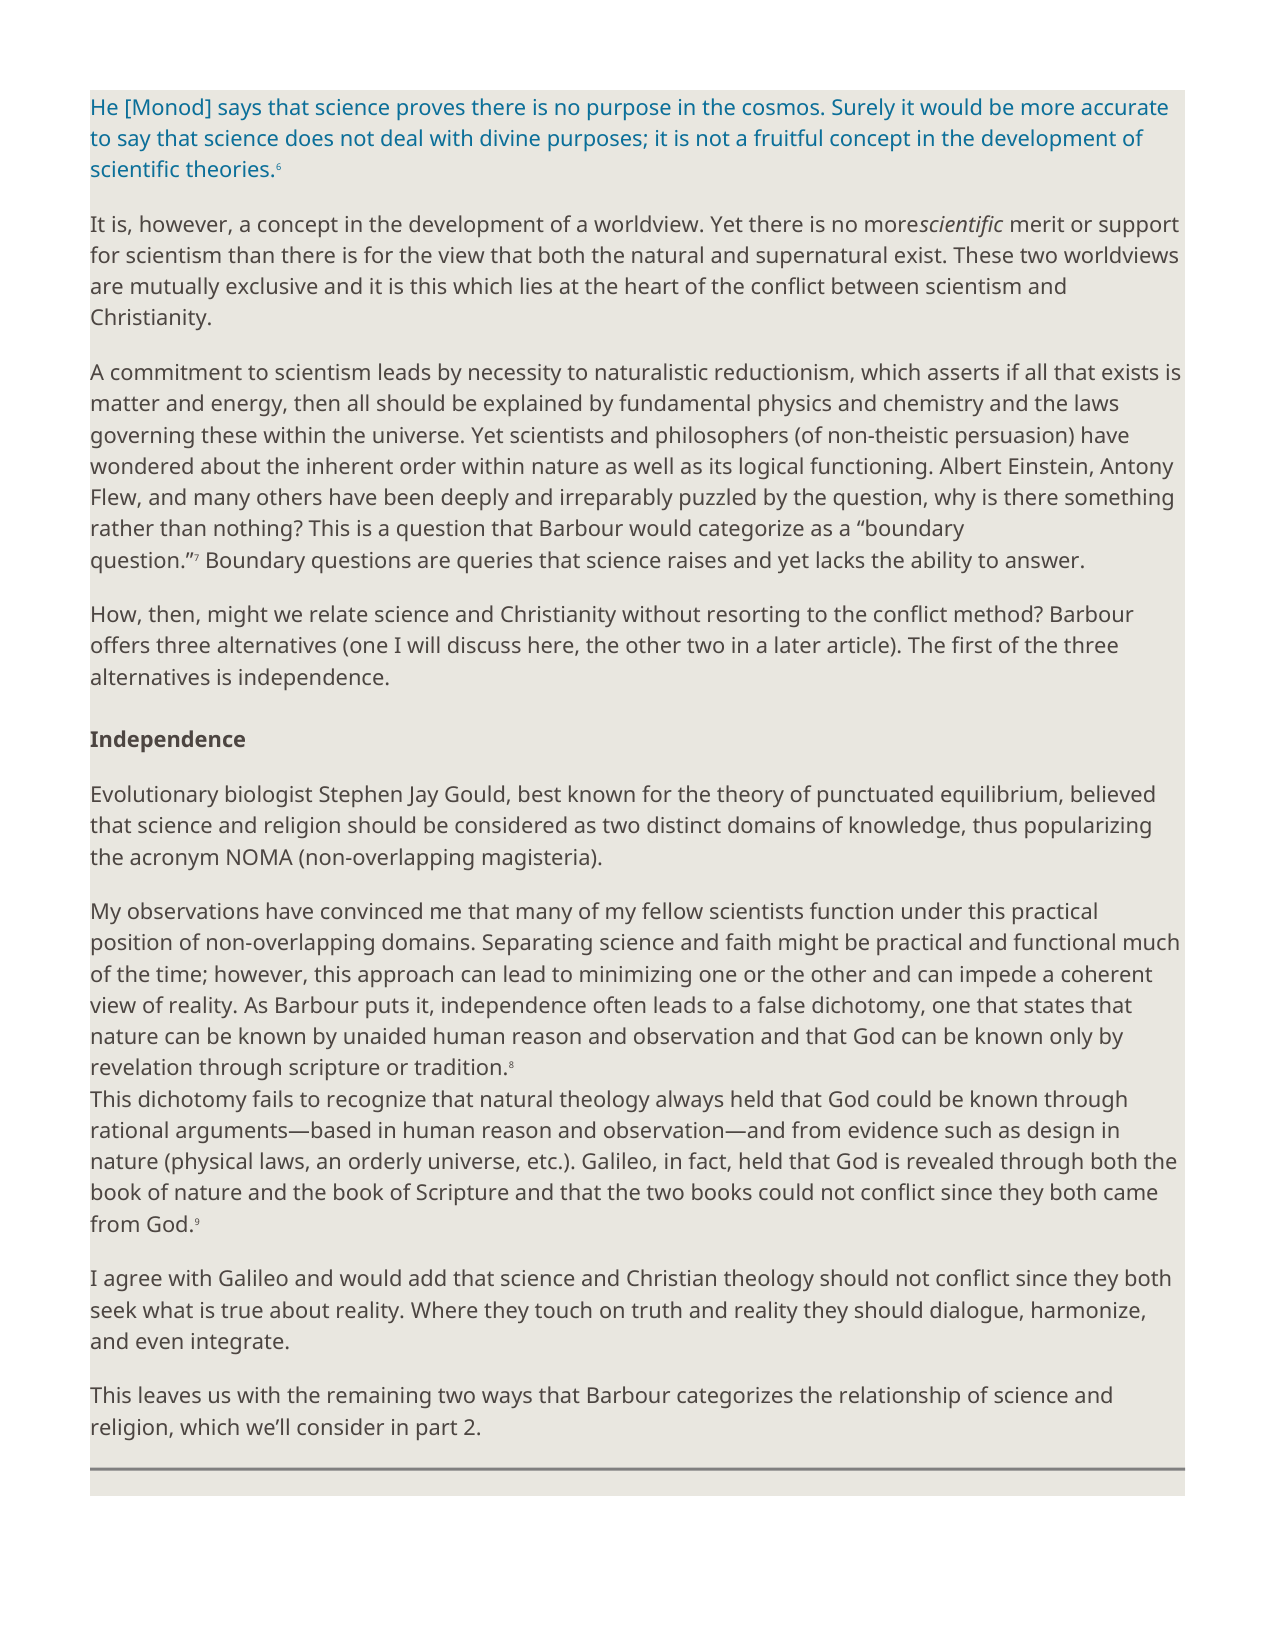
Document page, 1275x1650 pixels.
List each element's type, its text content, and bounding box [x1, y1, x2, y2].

text This leaves us with the remaining two ways that Barbour categorizes the relationship of science and religion, which we’ll consider in part 2. [90, 1379, 1185, 1442]
text How, then, might we relate science and Christianity without resorting to the conflict method? Barbour offers three alternatives (one I will discuss here, the other two in a later article). The first of the three alternatives is independence. Independence [90, 598, 1185, 754]
text I agree with Galileo and would add that science and Christian theology should not conflict since they both seek what is true about reality. Where they touch on truth and reality they should dialogue, harmonize, and even integrate. [90, 1262, 1185, 1356]
text Evolutionary biologist Stephen Jay Gould, best known for the theory of punctuated equilibrium, believed that science and religion should be considered as two distinct domains of knowledge, thus popularizing the acronym NOMA (non-overlapping magisteria). [90, 777, 1185, 871]
text A commitment to scientism leads by necessity to naturalistic reductionism, which asserts if all that exists is matter and energy, then all should be explained by fundamental physics and chemistry and the laws governing these within the universe. Yet scientists and philosophers (of non-theistic persuasion) have wondered about the inherent order within nature as well as its logical functioning. Albert Einstein, Antony Flew, and many others have been deeply and irreparably puzzled by the question, why is there something rather than nothing? This is a question that Barbour would categorize as a “boundary question.”7 Boundary questions are queries that science raises and yet lacks the ability to answer. [90, 356, 1185, 574]
text He [Monod] says that science proves there is no purpose in the cosmos. Surely it would be more accurate to say that science does not deal with divine purposes; it is not a fruitful concept in the development of scientific theories.6 [90, 90, 1185, 184]
text This dichotomy fails to recognize that natural theology always held that God could be known through rational arguments—based in human reason and observation—and from evidence such as design in nature (physical laws, an orderly universe, etc.). Galileo, in fact, held that God is revealed through both the book of nature and the book of Scripture and that the two books could not conflict since they both came from God.9 [90, 1082, 1185, 1238]
text It is, however, a concept in the development of a worldview. Yet there is no morescientific merit or support for scientism than there is for the view that both the natural and supernatural exist. These two worldviews are mutually exclusive and it is this which lies at the heart of the conflict between scientism and Christianity. [90, 207, 1185, 332]
text My observations have convinced me that many of my fellow scientists function under this practical position of non-overlapping domains. Separating science and faith might be practical and functional much of the time; however, this approach can lead to minimizing one or the other and can impede a coherent view of reality. As Barbour puts it, independence often leads to a false dichotomy, one that states that nature can be known by unaided human reason and observation and that God can be known only by revelation through scripture or tradition.8 [90, 895, 1185, 1082]
